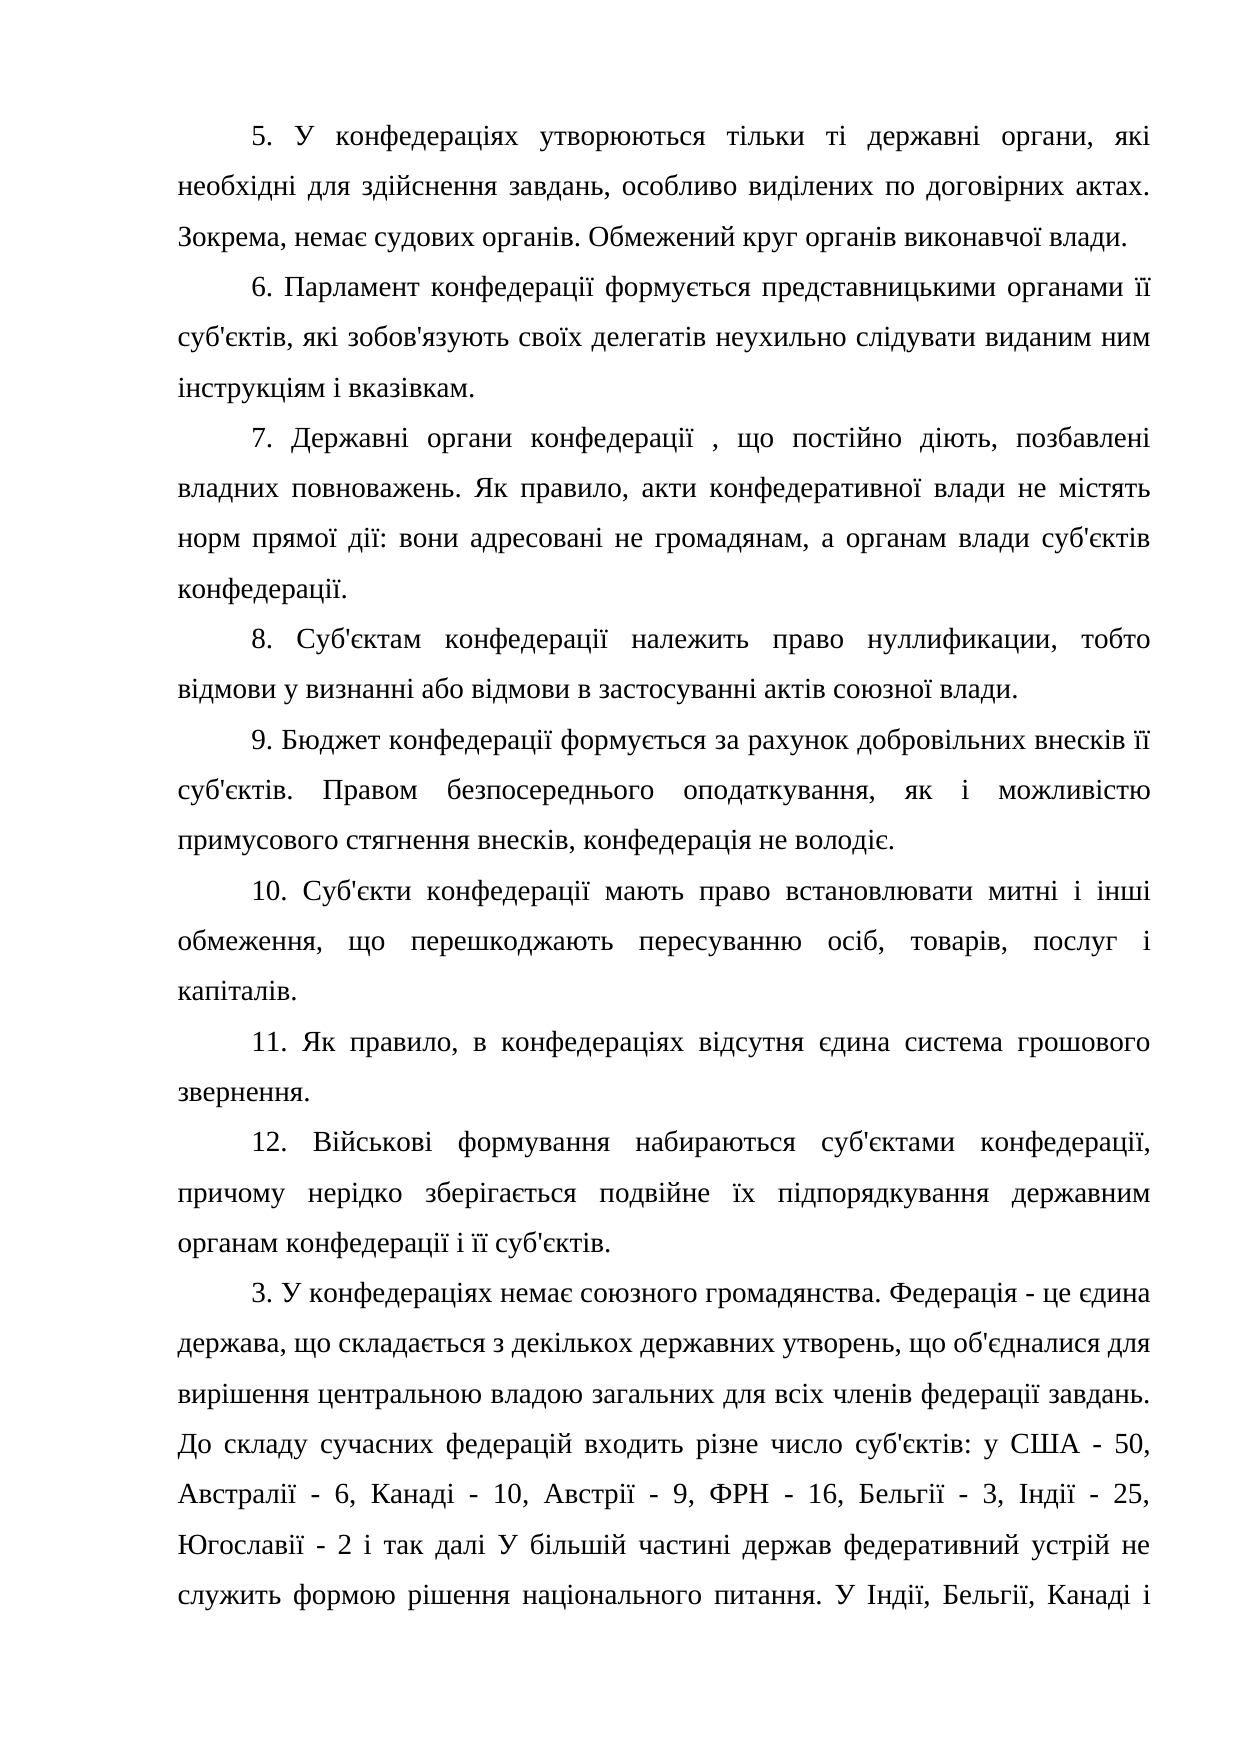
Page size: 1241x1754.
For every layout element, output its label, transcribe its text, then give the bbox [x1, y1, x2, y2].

text 10. Суб'єкти конфедерації мають право встановлювати митні і інші обмеження, що перешкоджають пересуванню осіб, товарів, послуг і капіталів. [177, 873, 1152, 1007]
text 12. Військові формування набираються суб'єктами конфедерації, причому нерідко зберігається подвійне їх підпорядкування державним органам конфедерації і її суб'єктів. [177, 1124, 1152, 1258]
text 6. Парламент конфедерації формується представницькими органами її суб'єктів, які зобов'язують своїх делегатів неухильно слідувати виданим ним інструкціям і вказівкам. [177, 269, 1152, 403]
text 5. У конфедераціях утворюються тільки ті державні органи, які необхідні для здійснення завдань, особливо виділених по договірних актах. Зокрема, немає судових органів. Обмежений круг органів виконавчої влади. [177, 118, 1152, 252]
text 8. Суб'єктам конфедерації належить право нуллификации, тобто відмови у визнанні або відмови в застосуванні актів союзної влади. [177, 621, 1152, 705]
text 9. Бюджет конфедерації формується за рахунок добровільних внесків її суб'єктів. Правом безпосереднього оподаткування, як і можливістю примусового стягнення внесків, конфедерація не володіє. [177, 722, 1152, 856]
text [177, 1275, 1152, 1611]
text 7. Державні органи конфедерації , що постійно діють, позбавлені владних повноважень. Як правило, акти конфедеративної влади не містять норм прямої дії: вони адресовані не громадянам, а органам влади суб'єктів конфедерації. [177, 420, 1152, 604]
text 11. Як правило, в конфедераціях відсутня єдина система грошового звернення. [177, 1024, 1152, 1108]
